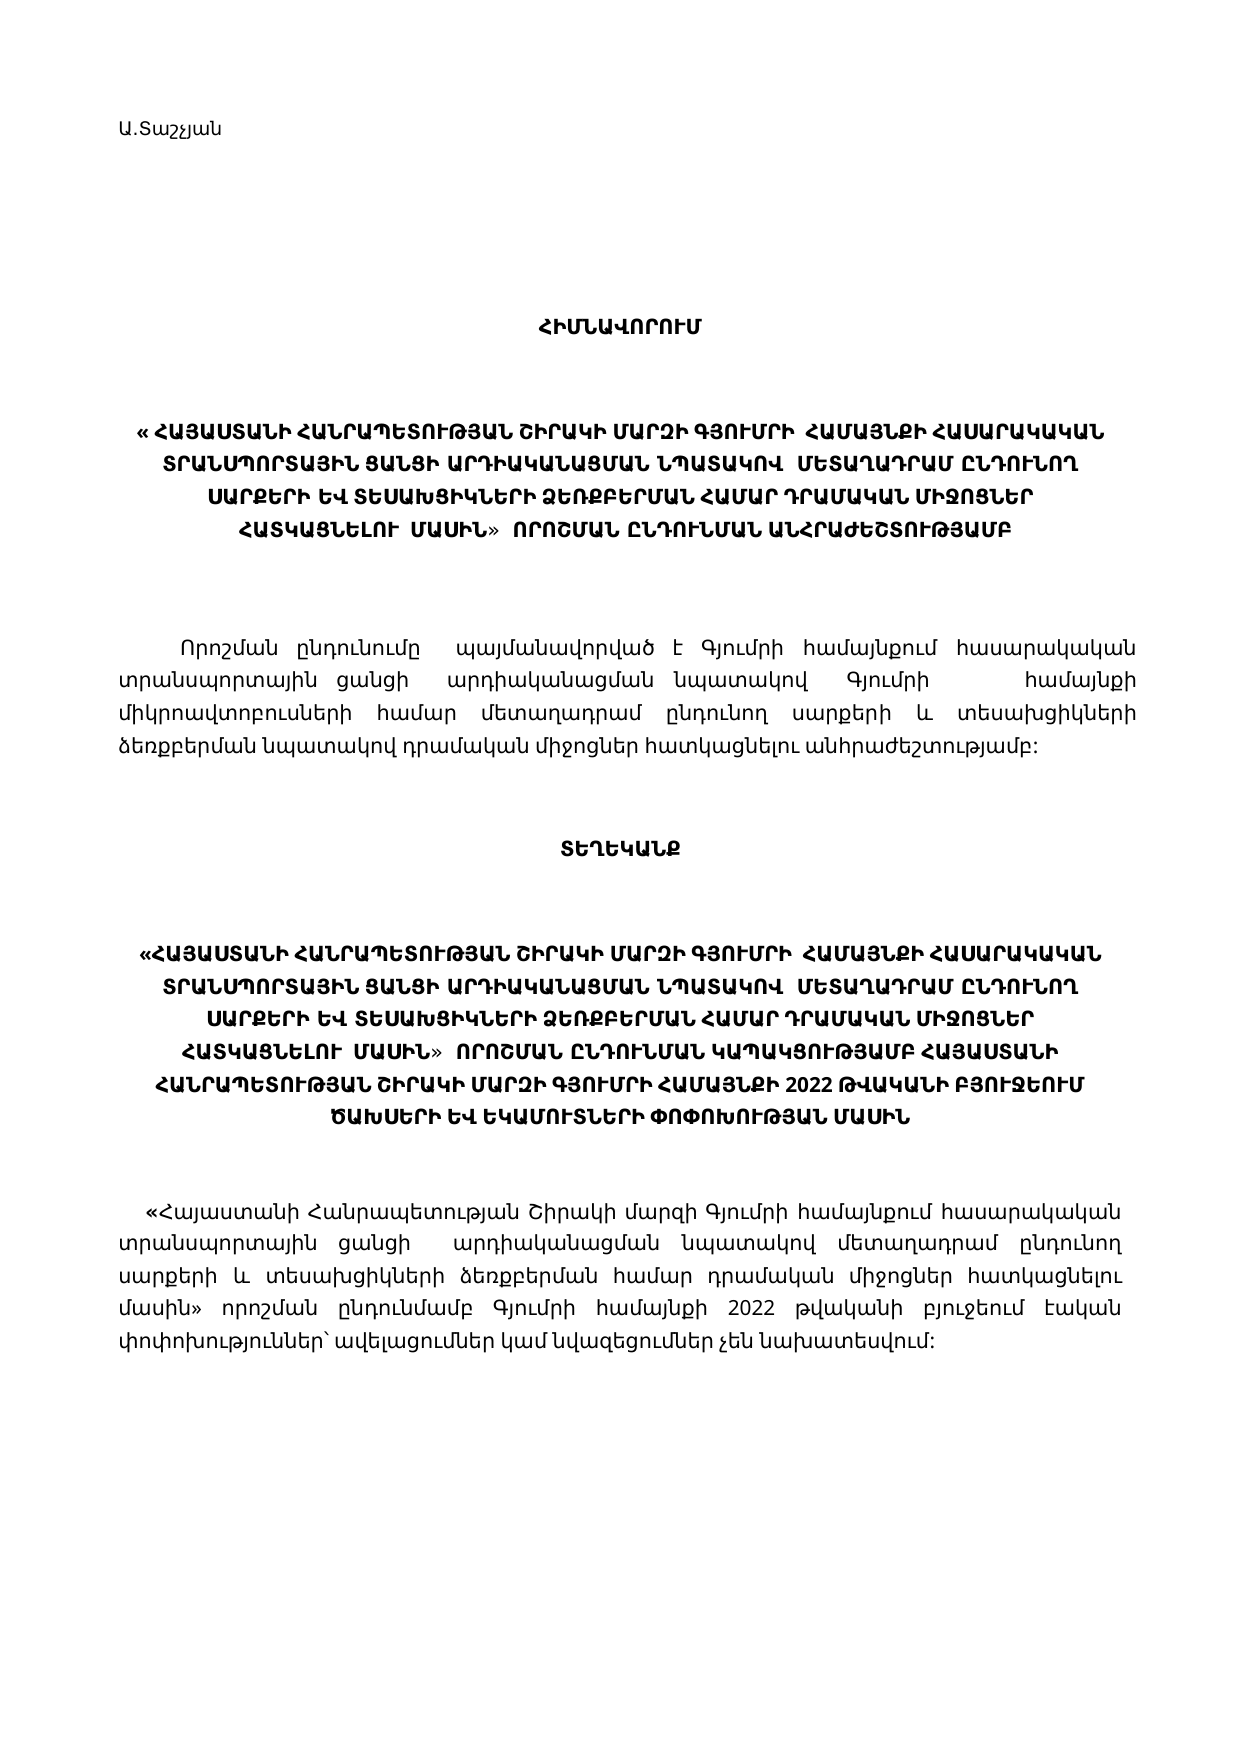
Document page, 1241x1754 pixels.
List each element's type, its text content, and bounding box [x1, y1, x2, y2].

text «ՀԱՅԱՍՏԱՆԻ ՀԱՆՐԱՊԵՏՈՒԹՅԱՆ ՇԻՐԱԿԻ ՄԱՐԶԻ ԳՅՈՒՄՐԻ ՀԱՄԱՅՆՔԻ ՀԱՍԱՐԱԿԱԿԱՆ ՏՐԱՆՍՊՈՐՏԱՅԻՆ ՑԱՆՑԻ ԱՐԴԻԱԿԱՆԱՑՄԱՆ ՆՊԱՏԱԿՈՎ ՄԵՏԱՂԱԴՐԱՄ ԸՆԴՈՒՆՈՂ ՍԱՐՔԵՐԻ ԵՎ ՏԵՍԱԽՑԻԿՆԵՐԻ ՁԵՌՔԲԵՐՄԱՆ ՀԱՄԱՐ ԴՐԱՄԱԿԱՆ ՄԻՋՈՑՆԵՐ [118, 939, 1122, 1033]
text ՀԱՏԿԱՑՆԵԼՈՒ ՄԱՍԻՆ» ՈՐՈՇՄԱՆ ԸՆԴՈՒՆՄԱՆ ԱՆՀՐԱԺԵՇՏՈՒԹՅԱՄԲ [118, 515, 1122, 543]
text ՀԻՄՆԱՎՈՐՈՒՄ [118, 315, 1122, 339]
text « ՀԱՅԱՍՏԱՆԻ ՀԱՆՐԱՊԵՏՈՒԹՅԱՆ ՇԻՐԱԿԻ ՄԱՐԶԻ ԳՅՈՒՄՐԻ ՀԱՄԱՅՆՔԻ ՀԱՍԱՐԱԿԱԿԱՆ ՏՐԱՆՍՊՈՐՏԱՅԻՆ ՑԱՆՑԻ ԱՐԴԻԱԿԱՆԱՑՄԱՆ ՆՊԱՏԱԿՈՎ ՄԵՏԱՂԱԴՐԱՄ ԸՆԴՈՒՆՈՂ ՍԱՐՔԵՐԻ ԵՎ ՏԵՍԱԽՑԻԿՆԵՐԻ ՁԵՌՔԲԵՐՄԱՆ ՀԱՄԱՐ ԴՐԱՄԱԿԱՆ ՄԻՋՈՑՆԵՐ [118, 417, 1122, 511]
text Որոշման ընդունումը պայմանավորված է Գյումրի համայնքում հասարակական տրանսպորտային ցանցի արդիականացման նպատակով Գյումրի համայնքի միկրոավտոբուսների համար մետաղադրամ ընդունող սարքերի և տեսախցիկների ձեռքբերման նպատակով դրամական միջոցներ հատկացնելու անհրաժեշտությամբ: [118, 633, 1137, 759]
text ՏԵՂԵԿԱՆՔ [118, 837, 1122, 861]
text «Հայաստանի Հանրապետության Շիրակի մարզի Գյումրի համայնքում հասարակական տրանսպորտային ցանցի արդիականացման նպատակով մետաղադրամ ընդունող սարքերի և տեսախցիկների ձեռքբերման համար դրամական միջոցներ հատկացնելու մասին» որոշման ընդունմամբ Գյումրի համայնքի 2022 թվականի բյուջեում էական փոփոխություններ՝ ավելացումներ կամ նվազեցումներ չեն նախատեսվում: [118, 1200, 1122, 1354]
text ՀԱՏԿԱՑՆԵԼՈՒ ՄԱՍԻՆ» ՈՐՈՇՄԱՆ ԸՆԴՈՒՆՄԱՆ ԿԱՊԱԿՑՈՒԹՅԱՄԲ ՀԱՅԱՍՏԱՆԻ ՀԱՆՐԱՊԵՏՈՒԹՅԱՆ ՇԻՐԱԿԻ ՄԱՐԶԻ ԳՅՈՒՄՐԻ ՀԱՄԱՅՆՔԻ 2022 ԹՎԱԿԱՆԻ ԲՅՈՒՋԵՈՒՄ ԾԱԽՍԵՐԻ ԵՎ ԵԿԱՄՈՒՏՆԵՐԻ ՓՈՓՈԽՈՒԹՅԱՆ ՄԱՍԻՆ [118, 1037, 1122, 1131]
text Ա.Տաշչյան [118, 118, 1122, 140]
